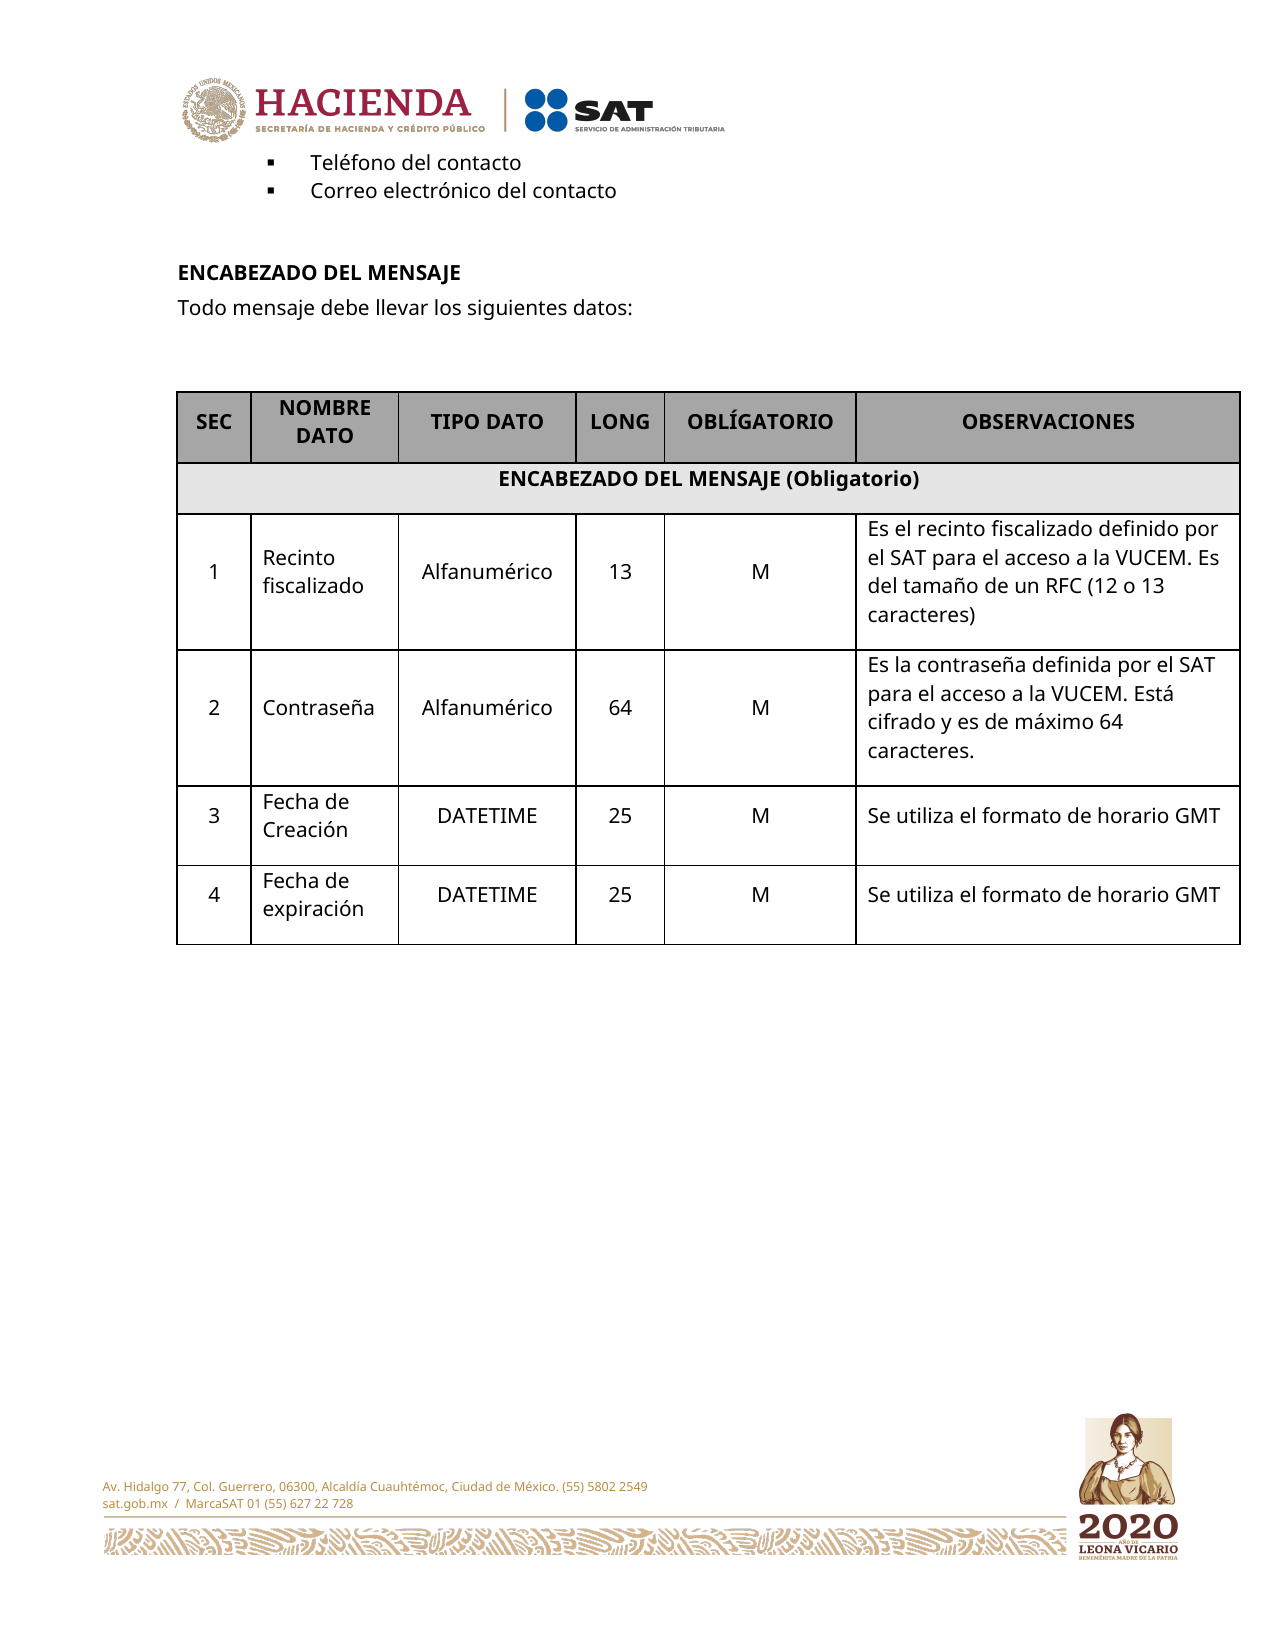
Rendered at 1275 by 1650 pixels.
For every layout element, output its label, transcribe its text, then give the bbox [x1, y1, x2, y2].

table_cell Se utiliza el formato de horario GMT [857, 787, 1239, 864]
table_header LONG [577, 393, 664, 462]
table_header SEC [178, 393, 250, 462]
table_cell Alfanumérico [399, 515, 575, 649]
table_header TIPO DATO [399, 393, 575, 462]
picture [102, 1512, 1067, 1555]
table_cell Es la contraseña definida por el SAT para el acceso a la VUCEM. Está cifrado y es de máximo 64 caracteres. [857, 651, 1239, 785]
table_cell Recinto fiscalizado [252, 515, 398, 649]
table_cell M [665, 787, 855, 864]
table_cell Fecha de expiración [252, 866, 398, 944]
table_cell M [665, 651, 855, 785]
picture [177, 73, 731, 147]
text Todo mensaje debe llevar los siguientes datos: [177, 293, 1098, 321]
table_cell M [665, 866, 855, 944]
table_cell 1 [178, 515, 250, 649]
table_cell Contraseña [252, 651, 398, 785]
table_cell 25 [577, 787, 664, 864]
table_cell Se utiliza el formato de horario GMT [857, 866, 1239, 944]
table_cell DATETIME [399, 787, 575, 864]
table_cell 3 [178, 787, 250, 864]
table_header OBSERVACIONES [857, 393, 1239, 462]
table_cell DATETIME [399, 866, 575, 944]
table_cell 64 [577, 651, 664, 785]
table_header OBLÍGATORIO [665, 393, 855, 462]
table_cell M [665, 515, 855, 649]
table_header NOMBRE DATO [252, 393, 398, 462]
table_cell ENCABEZADO DEL MENSAJE (Obligatorio) [178, 464, 1239, 513]
table_cell Es el recinto fiscalizado definido por el SAT para el acceso a la VUCEM. Es del tamaño de un RFC (12 o 13 caracteres) [857, 515, 1239, 649]
table_cell 25 [577, 866, 664, 944]
subtitle ENCABEZADO DEL MENSAJE [177, 258, 1098, 286]
list Teléfono del contacto [266, 148, 1098, 176]
table_cell 13 [577, 515, 664, 649]
table_cell 2 [178, 651, 250, 785]
table_cell Fecha de Creación [252, 787, 398, 864]
table_cell Alfanumérico [399, 651, 575, 785]
table_cell 4 [178, 866, 250, 944]
list Correo electrónico del contacto [266, 176, 1098, 204]
picture [1077, 1413, 1180, 1563]
